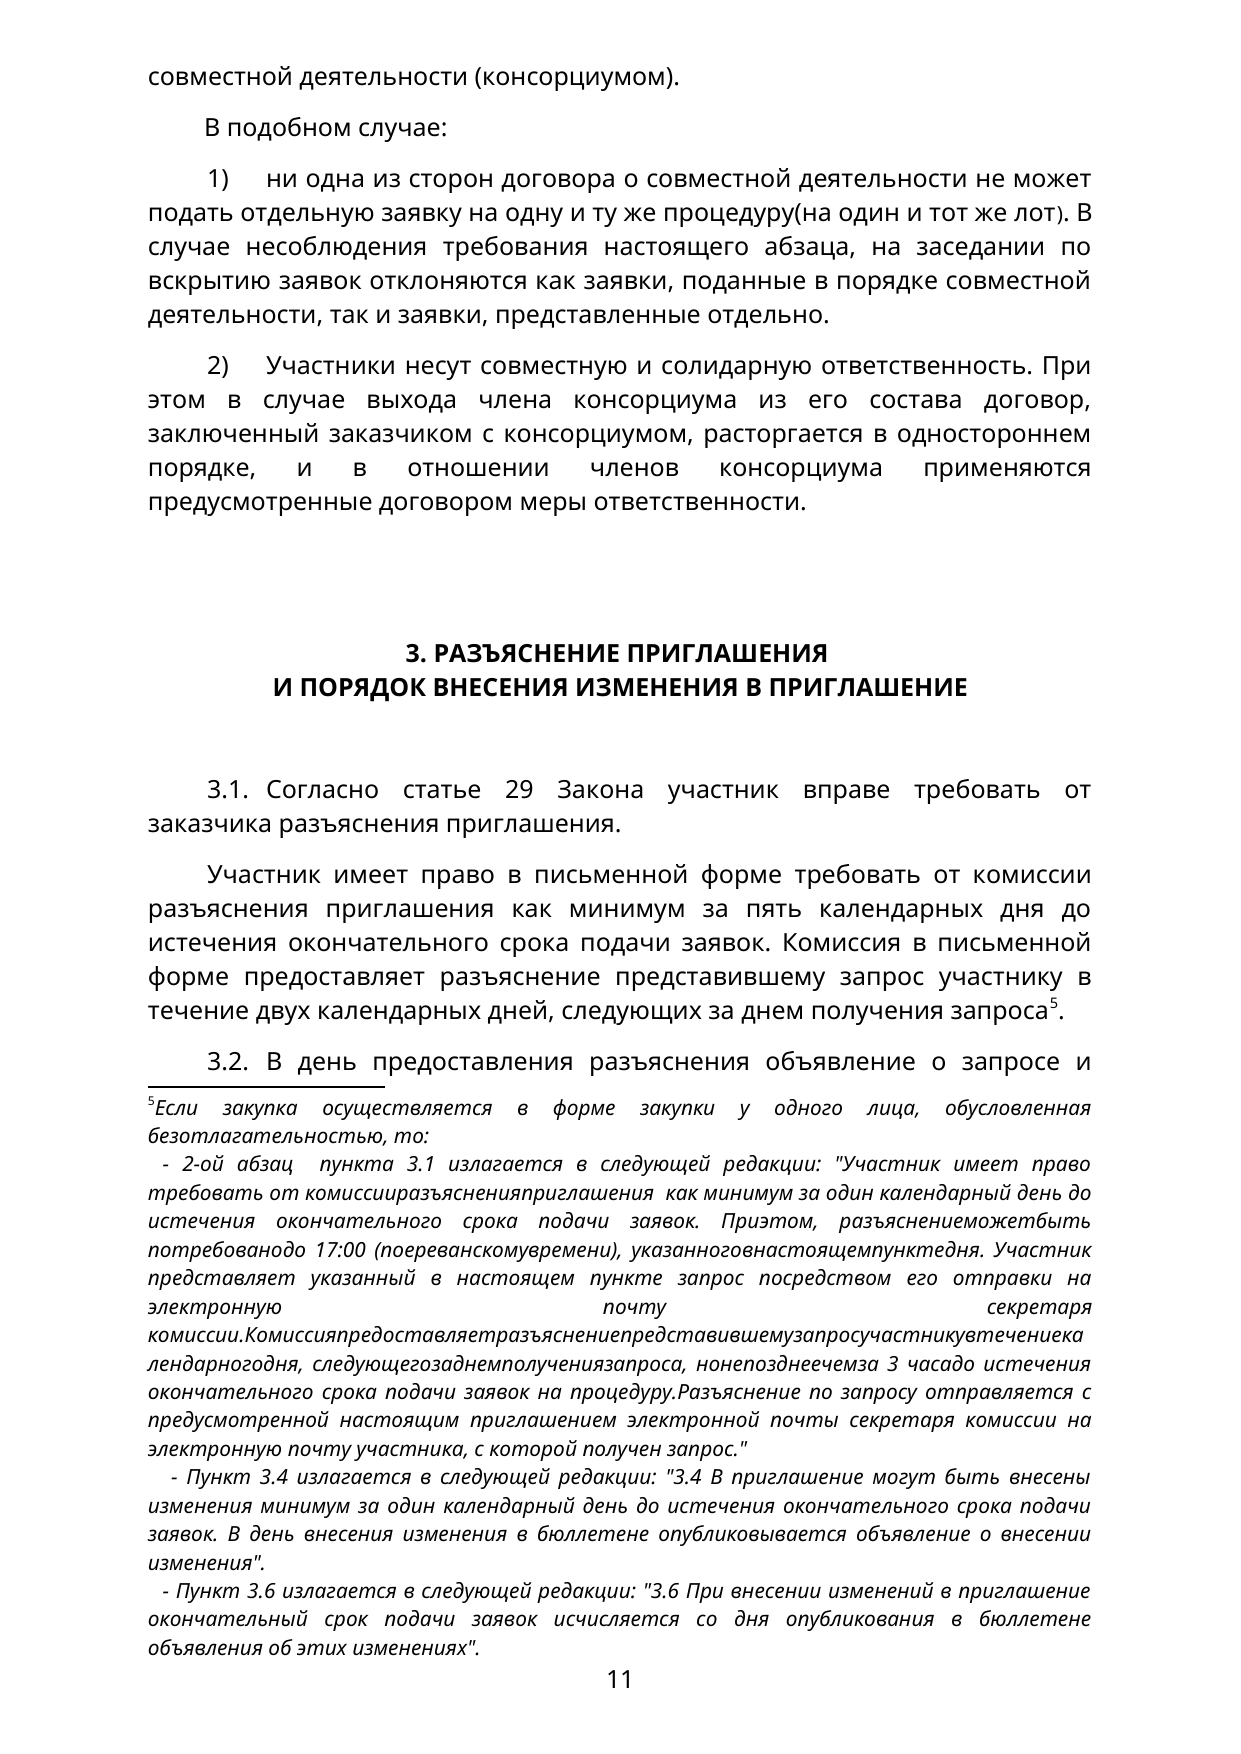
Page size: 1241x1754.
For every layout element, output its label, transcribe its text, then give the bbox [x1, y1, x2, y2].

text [148, 59, 1092, 93]
text В подобном случае: [148, 110, 1092, 144]
text Участник имеет право в письменной форме требовать от комиссии разъяснения приглашения как минимум за пять календарных дня до истечения окончательного срока подачи заявок. Комиссия в письменной форме предоставляет разъяснение представившему запрос участнику в течение двух календарных дней, следующих за днем получения запроса5. [148, 856, 1092, 1027]
text 1) ни одна из сторон договора о совместной деятельности не может подать отдельную заявку на одну и ту же процедуру(на один и тот же лот). В случае несоблюдения требования настоящего абзаца, на заседании по вскрытию заявок отклоняются как заявки, поданные в порядке совместной деятельности, так и заявки, представленные отдельно. [148, 161, 1092, 331]
text 3.2. В день предоставления разъяснения объявление о запросе и о содержании разъяснения опубликовывается в подразделе "Объявления относительно разъяснений приглашений" раздела "Объявления о закупках" бюллетеня, действующего на сайте www.procurement.am (далее - бюллетень) без указания данных участника, совершившего запрос. [148, 1043, 1092, 1077]
text 3.1. Согласно статье 29 Закона участник вправе требовать от заказчика разъяснения приглашения. [148, 771, 1092, 839]
text 3. РАЗЪЯСНЕНИЕ ПРИГЛАШЕНИЯ И ПОРЯДОК ВНЕСЕНИЯ ИЗМЕНЕНИЯ В ПРИГЛАШЕНИЕ [148, 636, 1092, 704]
text 2) Участники несут совместную и солидарную ответственность. При этом в случае выхода члена консорциума из его состава договор, заключенный заказчиком с консорциумом, расторгается в одностороннем порядке, и в отношении членов консорциума применяются предусмотренные договором меры ответственности. [148, 347, 1092, 518]
